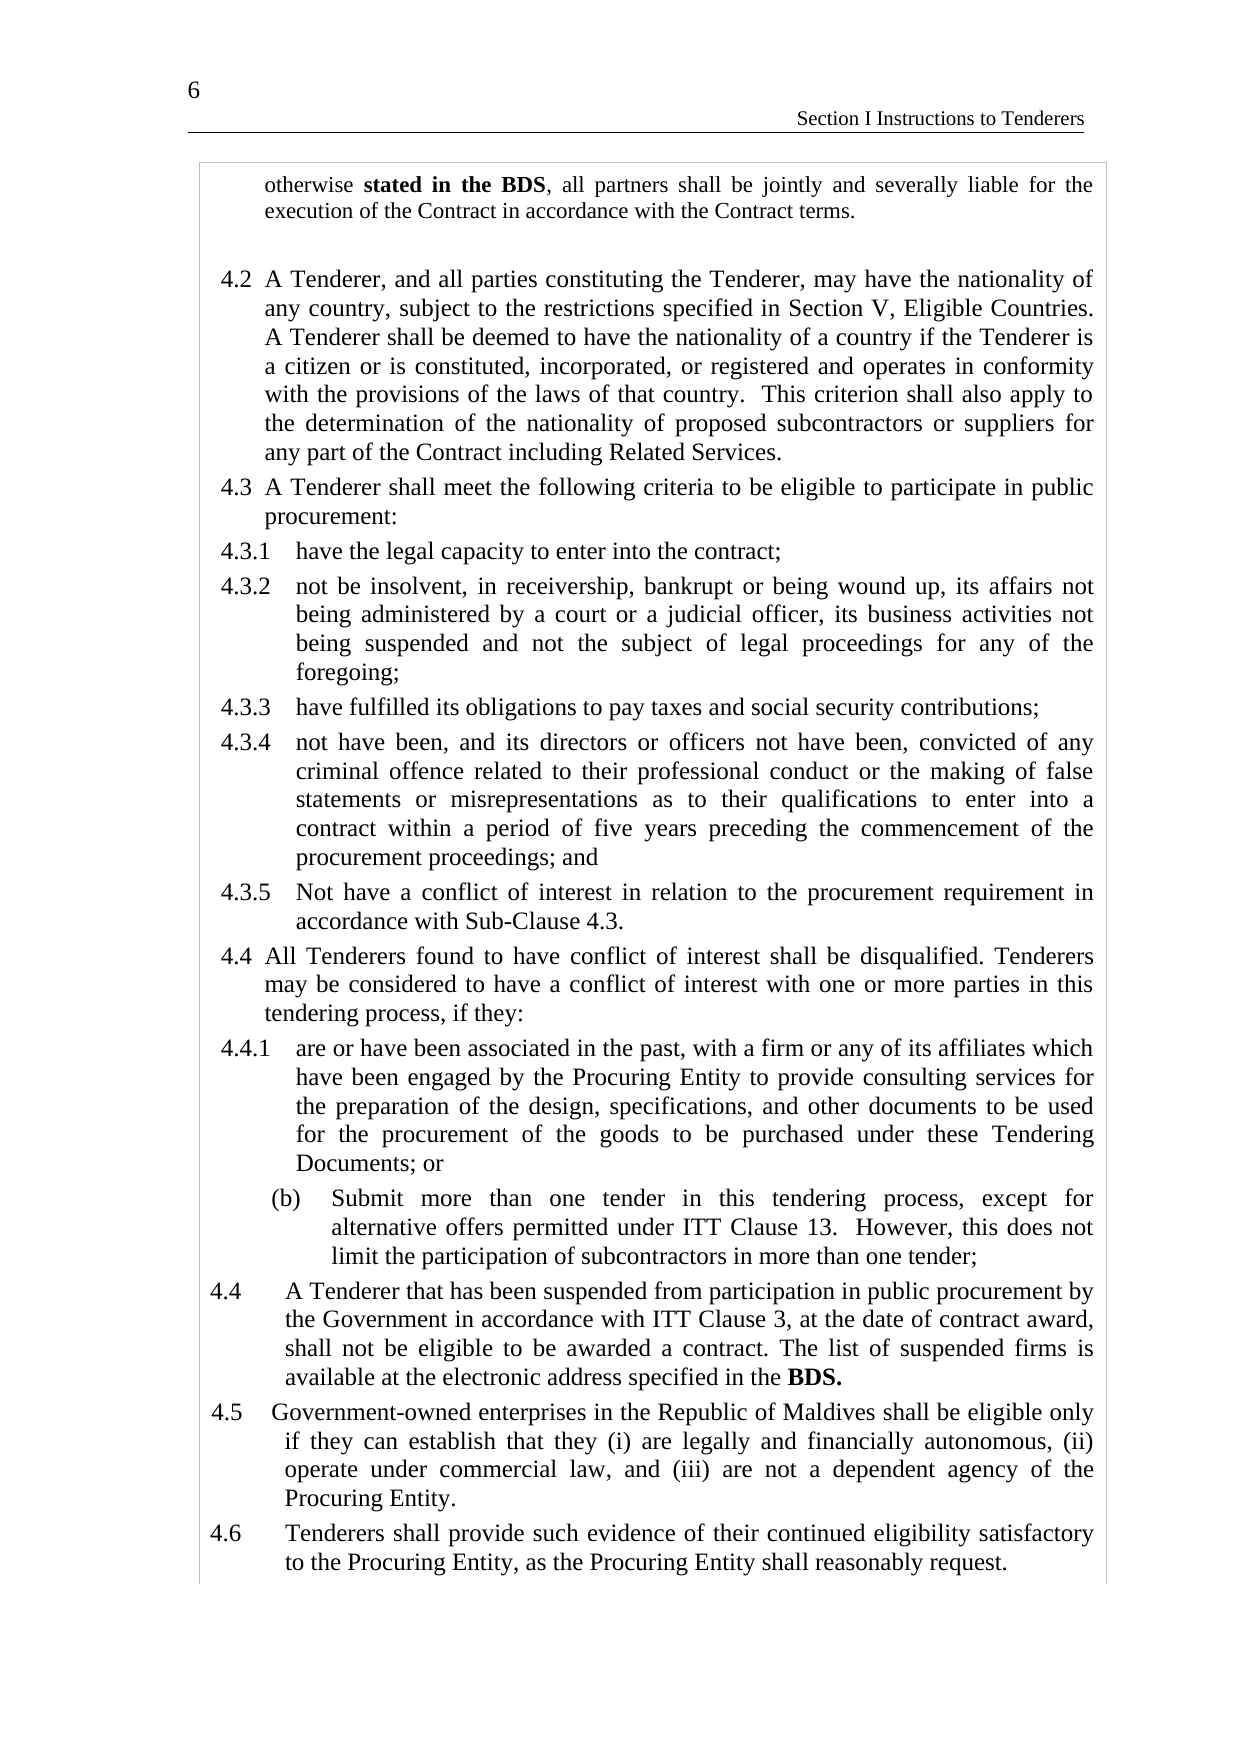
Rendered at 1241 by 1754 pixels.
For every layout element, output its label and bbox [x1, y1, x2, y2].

table_cell [200, 163, 1106, 1584]
